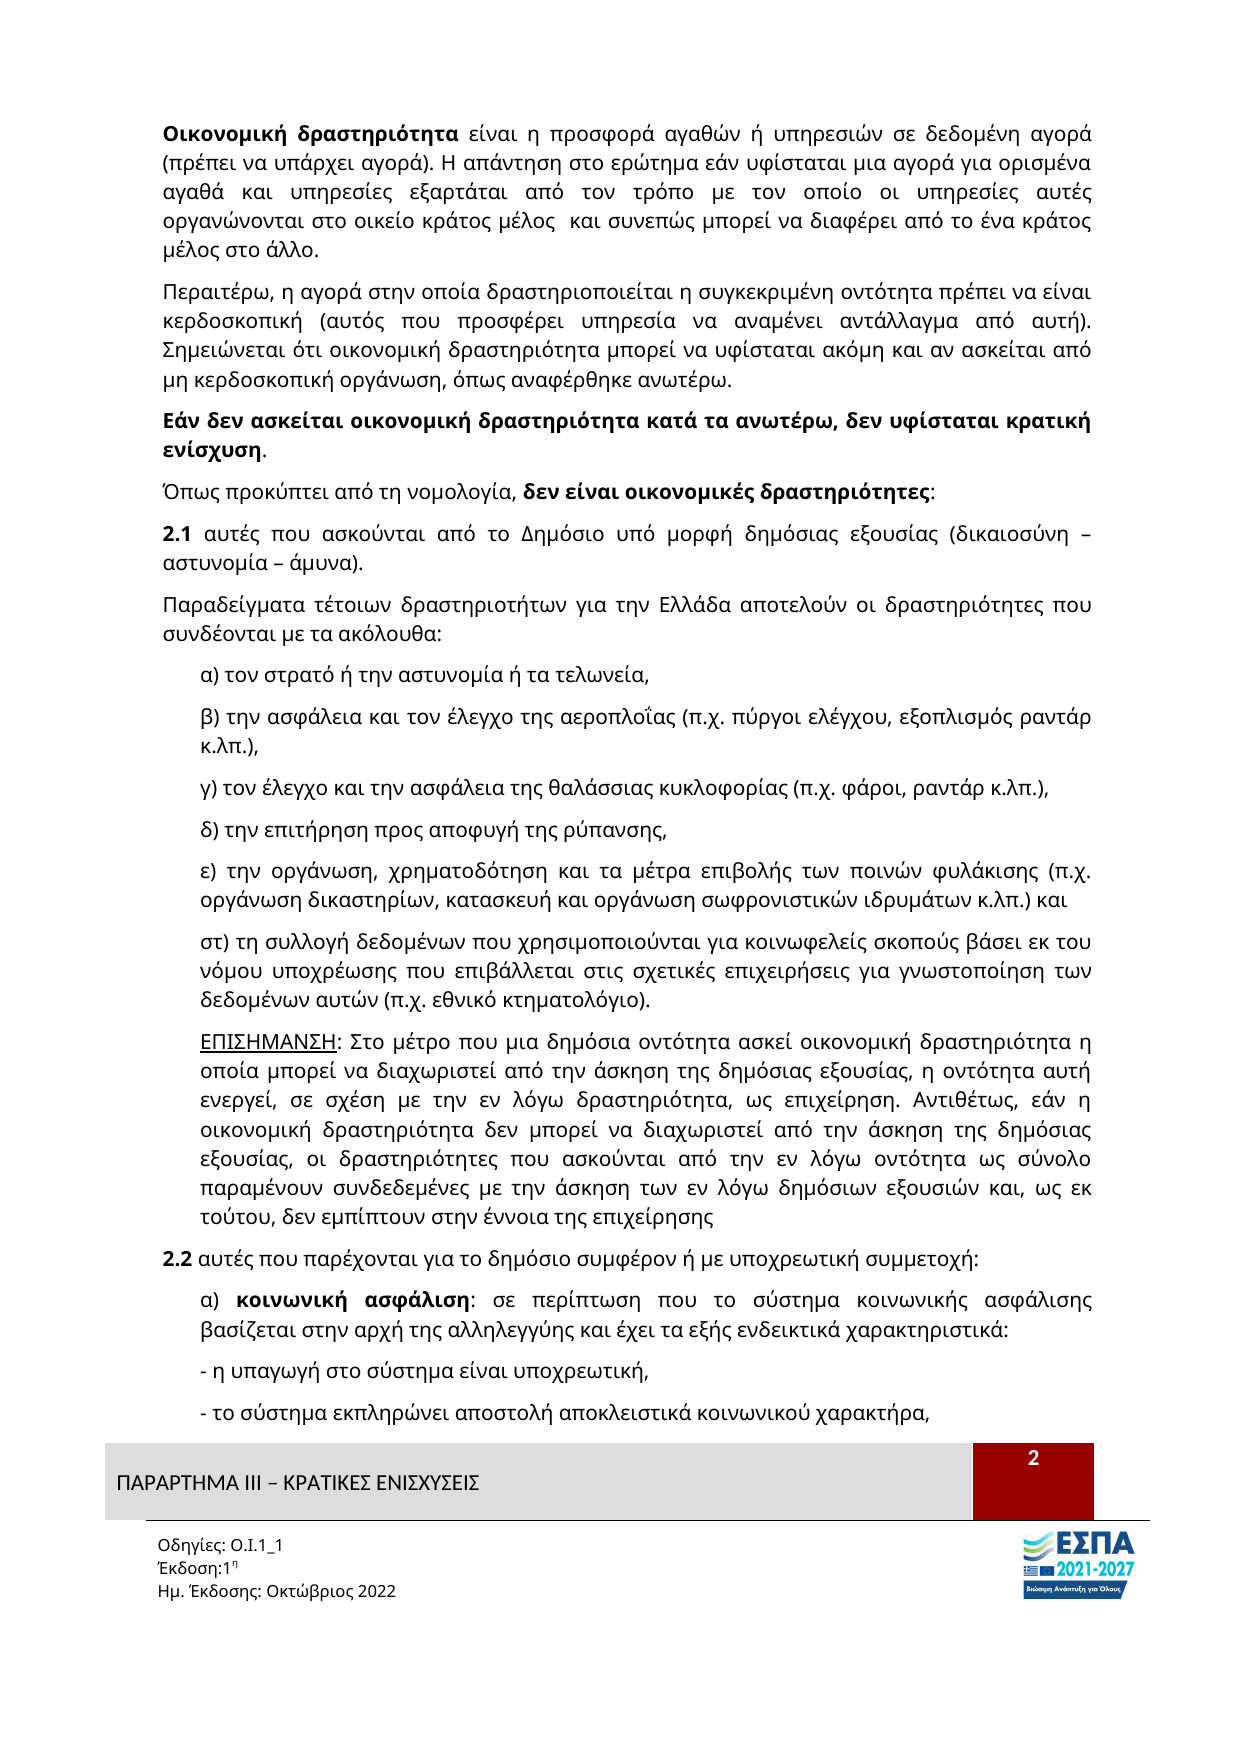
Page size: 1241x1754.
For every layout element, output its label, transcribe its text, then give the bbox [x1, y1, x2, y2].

list ΕΠΙΣΗΜΑΝΣΗ: Στο μέτρο που μια δημόσια οντότητα ασκεί οικονομική δραστηριότητα η οποία μπορεί να διαχωριστεί από την άσκηση της δημόσιας εξουσίας, η οντότητα αυτή ενεργεί, σε σχέση με την εν λόγω δραστηριότητα, ως επιχείρηση. Αντιθέτως, εάν η οικονομική δραστηριότητα δεν μπορεί να διαχωριστεί από την άσκηση της δημόσιας εξουσίας, οι δραστηριότητες που ασκούνται από την εν λόγω οντότητα ως σύνολο παραμένουν συνδεδεμένες με την άσκηση των εν λόγω δημόσιων εξουσιών και, ως εκ τούτου, δεν εμπίπτουν στην έννοια της επιχείρησης [200, 1026, 1093, 1231]
list - το σύστημα εκπληρώνει αποστολή αποκλειστικά κοινωνικού χαρακτήρα, [200, 1397, 1093, 1426]
list α) τον στρατό ή την αστυνομία ή τα τελωνεία, [200, 660, 1093, 689]
list 2.2 αυτές που παρέχονται για το δημόσιο συμφέρον ή με υποχρεωτική συμμετοχή: [162, 1243, 1093, 1272]
list β) την ασφάλεια και τον έλεγχο της αεροπλοΐας (π.χ. πύργοι ελέγχου, εξοπλισμός ραντάρ κ.λπ.), [200, 701, 1093, 760]
list ε) την οργάνωση, χρηματοδότηση και τα μέτρα επιβολής των ποινών φυλάκισης (π.χ. οργάνωση δικαστηρίων, κατασκευή και οργάνωση σωφρονιστικών ιδρυμάτων κ.λπ.) και [200, 856, 1093, 914]
list Οικονομική δραστηριότητα είναι η προσφορά αγαθών ή υπηρεσιών σε δεδομένη αγορά (πρέπει να υπάρχει αγορά). Η απάντηση στο ερώτημα εάν υφίσταται μια αγορά για ορισμένα αγαθά και υπηρεσίες εξαρτάται από τον τρόπο με τον οποίο οι υπηρεσίες αυτές οργανώνονται στο οικείο κράτος μέλος και συνεπώς μπορεί να διαφέρει από το ένα κράτος μέλος στο άλλο. [162, 118, 1093, 264]
list γ) τον έλεγχο και την ασφάλεια της θαλάσσιας κυκλοφορίας (π.χ. φάροι, ραντάρ κ.λπ.), [200, 772, 1093, 801]
list 2.1 αυτές που ασκούνται από το Δημόσιο υπό μορφή δημόσιας εξουσίας (δικαιοσύνη – αστυνομία – άμυνα). [162, 518, 1093, 576]
picture [1017, 1527, 1139, 1603]
list - η υπαγωγή στο σύστημα είναι υποχρεωτική, [200, 1356, 1093, 1385]
list Περαιτέρω, η αγορά στην οποία δραστηριοποιείται η συγκεκριμένη οντότητα πρέπει να είναι κερδοσκοπική (αυτός που προσφέρει υπηρεσία να αναμένει αντάλλαγμα από αυτή). Σημειώνεται ότι οικονομική δραστηριότητα μπορεί να υφίσταται ακόμη και αν ασκείται από μη κερδοσκοπική οργάνωση, όπως αναφέρθηκε ανωτέρω. [162, 276, 1093, 393]
list α) κοινωνική ασφάλιση: σε περίπτωση που το σύστημα κοινωνικής ασφάλισης βασίζεται στην αρχή της αλληλεγγύης και έχει τα εξής ενδεικτικά χαρακτηριστικά: [200, 1285, 1093, 1343]
list Εάν δεν ασκείται οικονομική δραστηριότητα κατά τα ανωτέρω, δεν υφίσταται κρατική ενίσχυση. [162, 406, 1093, 464]
list Όπως προκύπτει από τη νομολογία, δεν είναι οικονομικές δραστηριότητες: [162, 476, 1093, 506]
list Παραδείγματα τέτοιων δραστηριοτήτων για την Ελλάδα αποτελούν οι δραστηριότητες που συνδέονται με τα ακόλουθα: [162, 589, 1093, 647]
list δ) την επιτήρηση προς αποφυγή της ρύπανσης, [200, 814, 1093, 843]
list στ) τη συλλογή δεδομένων που χρησιμοποιούνται για κοινωφελείς σκοπούς βάσει εκ του νόμου υποχρέωσης που επιβάλλεται στις σχετικές επιχειρήσεις για γνωστοποίηση των δεδομένων αυτών (π.χ. εθνικό κτηματολόγιο). [200, 926, 1093, 1014]
